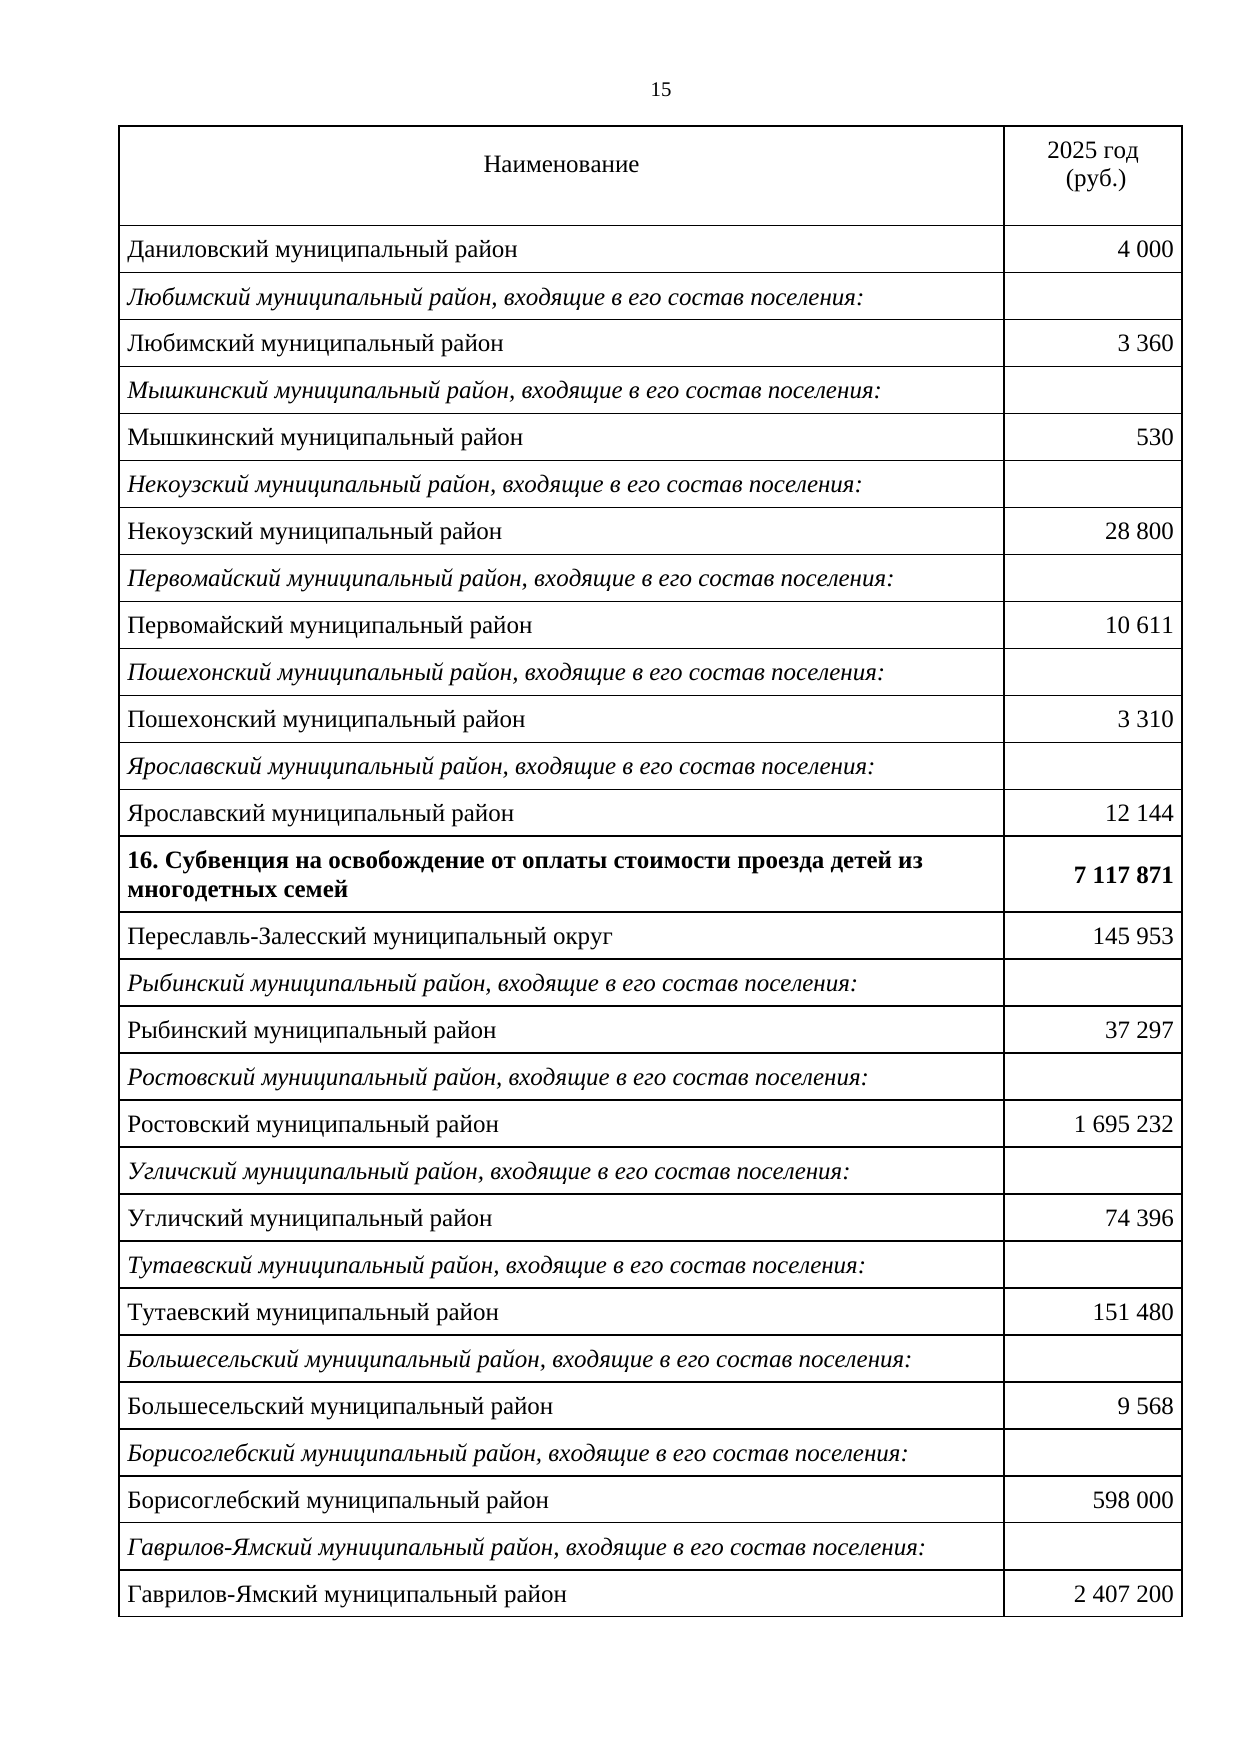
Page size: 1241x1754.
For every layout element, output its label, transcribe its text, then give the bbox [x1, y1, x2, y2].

table_cell 12 144 [1005, 790, 1181, 835]
table_cell 145 953 [1005, 913, 1181, 958]
table_cell Ростовский муниципальный район, входящие в его состав поселения: [120, 1054, 1003, 1099]
table_cell [1005, 1242, 1181, 1287]
table_cell Угличский муниципальный район [120, 1195, 1003, 1240]
table_cell Мышкинский муниципальный район [120, 414, 1003, 459]
table_cell Любимский муниципальный район, входящие в его состав поселения: [120, 273, 1003, 319]
table_header Наименование [120, 127, 1003, 225]
table_cell [1005, 649, 1181, 694]
table_cell Даниловский муниципальный район [120, 226, 1003, 272]
table_cell Любимский муниципальный район [120, 320, 1003, 366]
table_cell Гаврилов-Ямский муниципальный район, входящие в его состав поселения: [120, 1523, 1003, 1569]
table_cell 16. Субвенция на освобождение от оплаты стоимости проезда детей из многодетных семей [120, 837, 1003, 911]
table_cell 9 568 [1005, 1383, 1181, 1428]
table_cell Борисоглебский муниципальный район [120, 1477, 1003, 1522]
table_cell Большесельский муниципальный район [120, 1383, 1003, 1428]
table_cell Гаврилов-Ямский муниципальный район [120, 1571, 1003, 1616]
table_cell 2 407 200 [1005, 1571, 1181, 1616]
table_cell [1005, 960, 1181, 1005]
table_cell [1005, 1336, 1181, 1381]
table_cell [1005, 461, 1181, 507]
table_cell [1005, 1148, 1181, 1193]
table_cell [1005, 555, 1181, 601]
table_cell 10 611 [1005, 602, 1181, 647]
table_cell Большесельский муниципальный район, входящие в его состав поселения: [120, 1336, 1003, 1381]
table_cell Угличский муниципальный район, входящие в его состав поселения: [120, 1148, 1003, 1193]
table_cell Тутаевский муниципальный район, входящие в его состав поселения: [120, 1242, 1003, 1287]
table_cell 3 360 [1005, 320, 1181, 366]
table_cell 28 800 [1005, 508, 1181, 553]
table_cell [1005, 1430, 1181, 1475]
table_cell [1005, 273, 1181, 319]
table_cell [1005, 1523, 1181, 1569]
table_header 2025 год (руб.) [1005, 127, 1181, 225]
table_cell Первомайский муниципальный район, входящие в его состав поселения: [120, 555, 1003, 601]
table_cell Пошехонский муниципальный район, входящие в его состав поселения: [120, 649, 1003, 694]
table_cell Некоузский муниципальный район, входящие в его состав поселения: [120, 461, 1003, 507]
table_cell 530 [1005, 414, 1181, 459]
table_cell Пошехонский муниципальный район [120, 696, 1003, 741]
table_cell 598 000 [1005, 1477, 1181, 1522]
table_cell Тутаевский муниципальный район [120, 1289, 1003, 1334]
table_cell Рыбинский муниципальный район, входящие в его состав поселения: [120, 960, 1003, 1005]
table_cell Первомайский муниципальный район [120, 602, 1003, 647]
table_cell 3 310 [1005, 696, 1181, 741]
table_cell 1 695 232 [1005, 1101, 1181, 1146]
table_cell [1005, 1054, 1181, 1099]
table_cell [1005, 367, 1181, 413]
table_cell Рыбинский муниципальный район [120, 1007, 1003, 1052]
table_cell Мышкинский муниципальный район, входящие в его состав поселения: [120, 367, 1003, 413]
table_cell 37 297 [1005, 1007, 1181, 1052]
table_cell Ярославский муниципальный район [120, 790, 1003, 835]
table_cell Ростовский муниципальный район [120, 1101, 1003, 1146]
table_cell 74 396 [1005, 1195, 1181, 1240]
table_cell 4 000 [1005, 226, 1181, 272]
table_cell 151 480 [1005, 1289, 1181, 1334]
table_cell [1005, 743, 1181, 788]
table_cell Некоузский муниципальный район [120, 508, 1003, 553]
table_cell Ярославский муниципальный район, входящие в его состав поселения: [120, 743, 1003, 788]
table_cell Переславль-Залесский муниципальный округ [120, 913, 1003, 958]
table_cell 7 117 871 [1005, 837, 1181, 911]
table_cell Борисоглебский муниципальный район, входящие в его состав поселения: [120, 1430, 1003, 1475]
